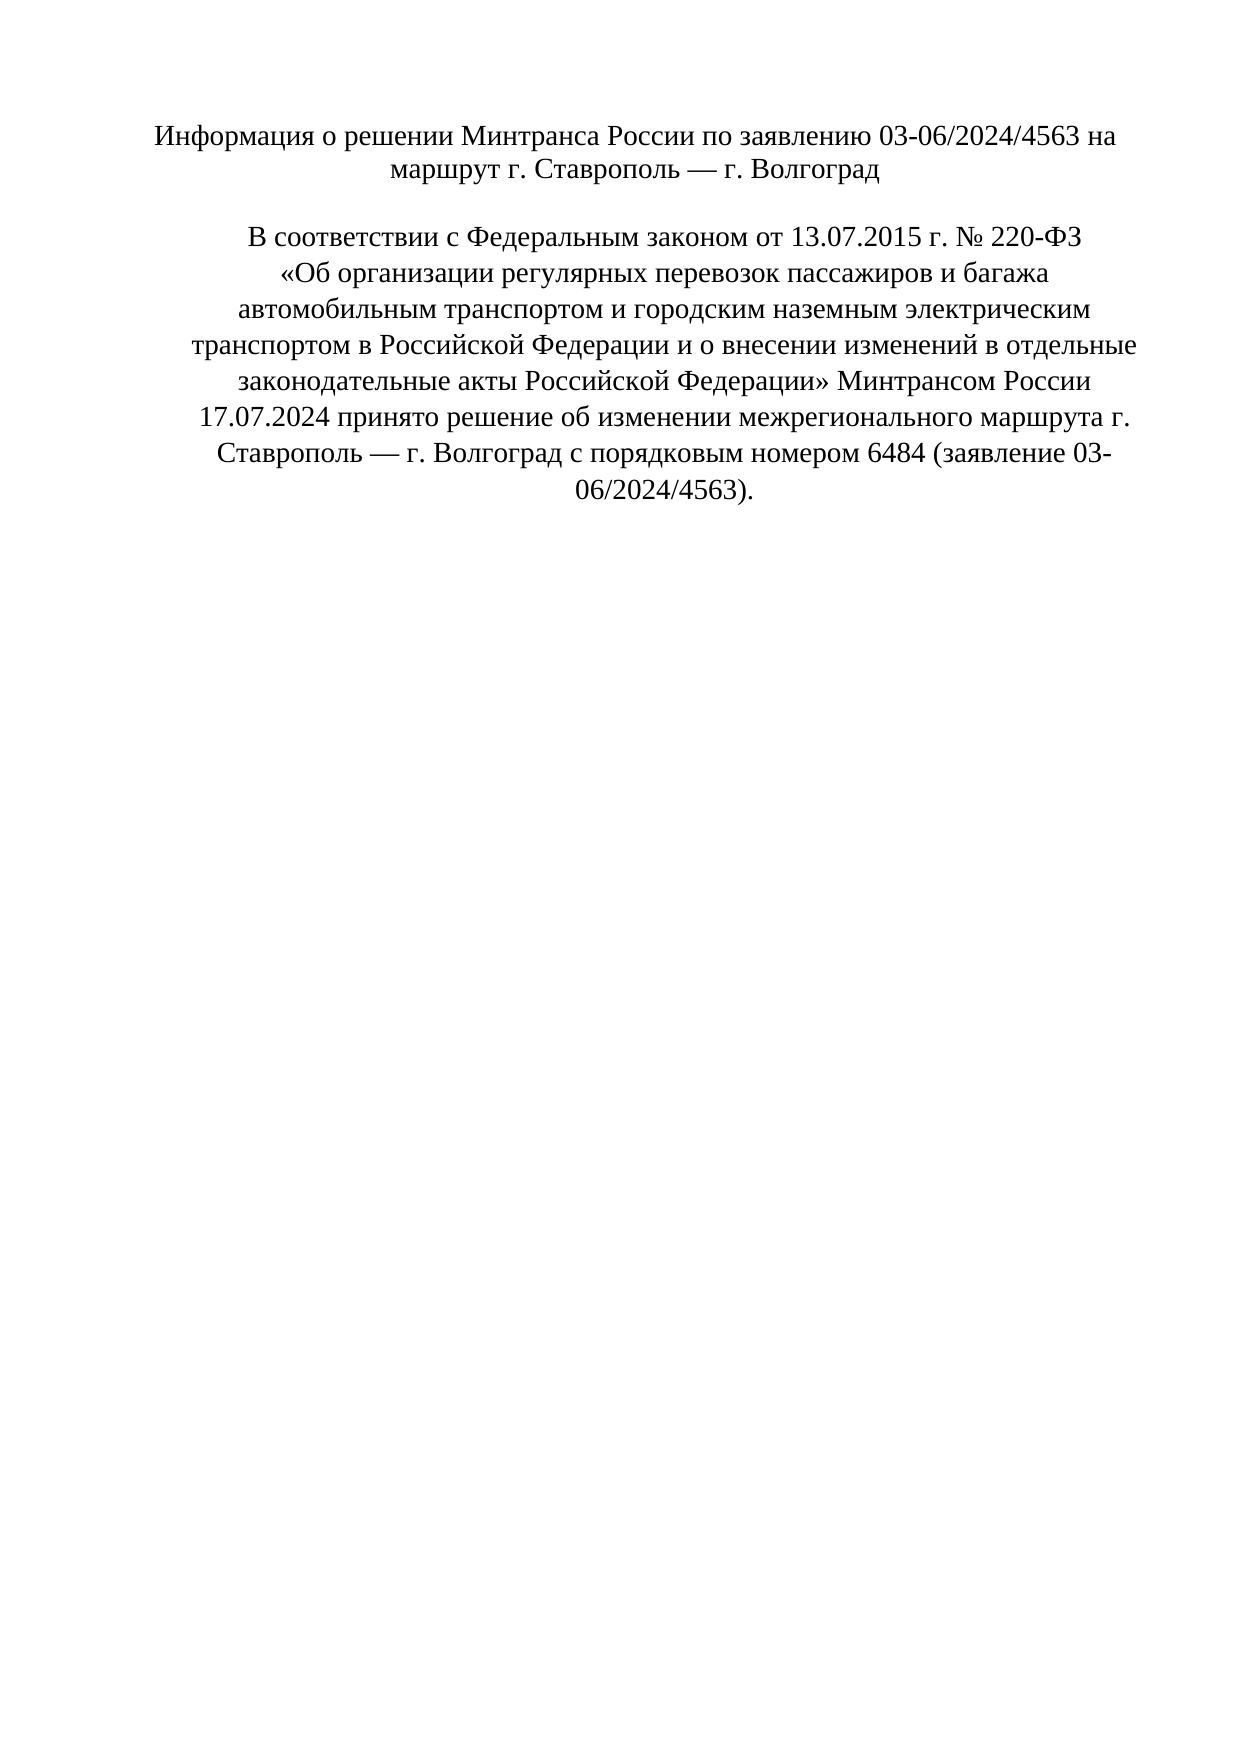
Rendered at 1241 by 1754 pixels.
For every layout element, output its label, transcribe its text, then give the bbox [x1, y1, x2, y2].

text Информация о решении Минтранса России по заявлению 03-06/2024/4563 на маршрут г. Ставрополь — г. Волгоград [118, 118, 1152, 185]
text В соответствии с Федеральным законом от 13.07.2015 г. № 220-ФЗ «Об организации регулярных перевозок пассажиров и багажа автомобильным транспортом и городским наземным электрическим транспортом в Российской Федерации и о внесении изменений в отдельные законодательные акты Российской Федерации» Минтрансом России 17.07.2024 принято решение об изменении межрегионального маршрута г. Ставрополь — г. Волгоград с порядковым номером 6484 (заявление 03-06/2024/4563). [177, 219, 1152, 505]
